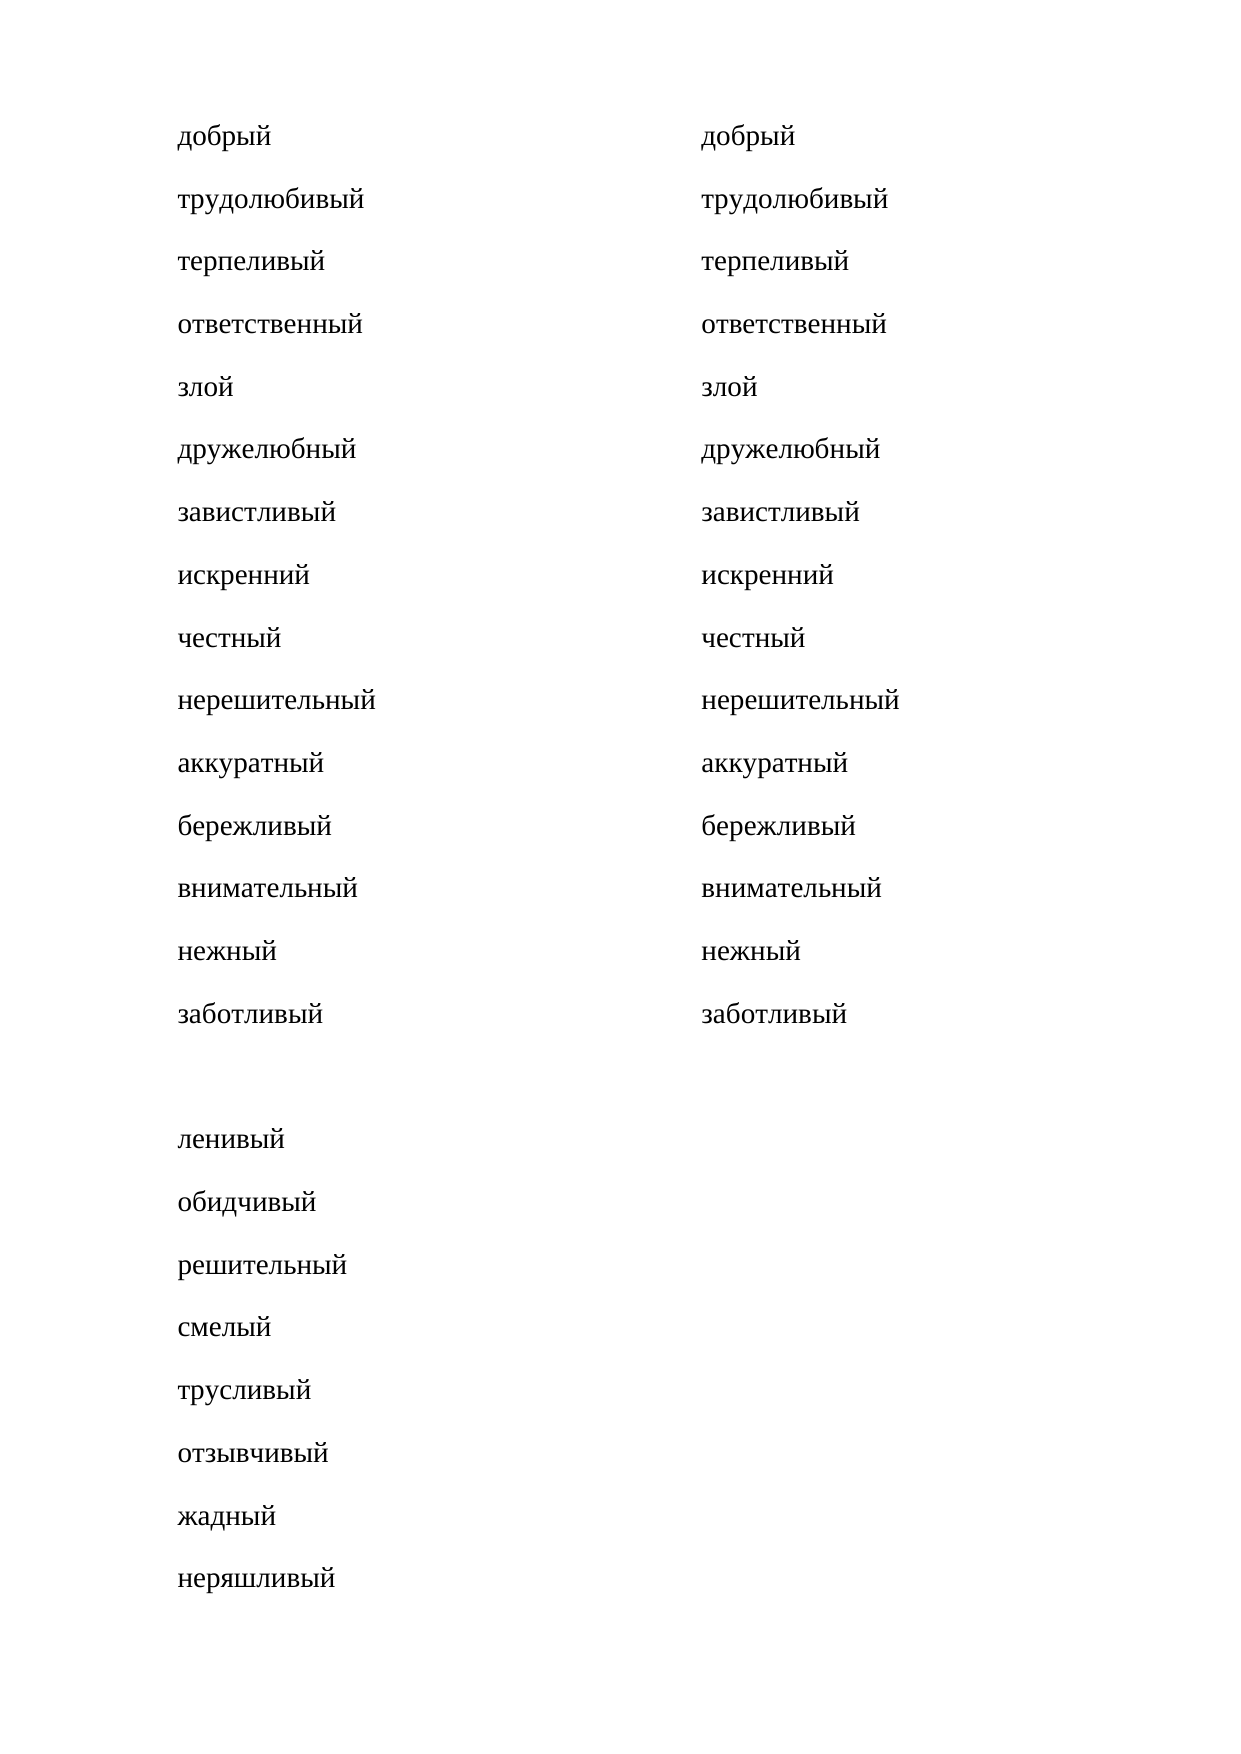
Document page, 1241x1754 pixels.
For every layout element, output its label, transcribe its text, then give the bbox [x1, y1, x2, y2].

text завистливый [701, 494, 1152, 528]
text нерешительный [701, 682, 1152, 716]
text внимательный [701, 871, 1152, 904]
text жадный [177, 1498, 627, 1531]
text завистливый [177, 494, 627, 528]
text честный [701, 620, 1152, 653]
text неряшливый [177, 1560, 627, 1594]
text дружелюбный [701, 432, 1152, 465]
text злой [701, 369, 1152, 402]
text смелый [177, 1309, 627, 1343]
text ответственный [701, 306, 1152, 340]
text решительный [177, 1247, 627, 1280]
text трудолюбивый [701, 181, 1152, 214]
text внимательный [177, 871, 627, 904]
text искренний [177, 557, 627, 591]
text аккуратный [701, 745, 1152, 779]
text искренний [701, 557, 1152, 591]
text дружелюбный [177, 432, 627, 465]
text отзывчивый [177, 1435, 627, 1468]
text ответственный [177, 306, 627, 340]
text обидчивый [177, 1184, 627, 1218]
text бережливый [701, 808, 1152, 841]
text добрый [177, 118, 627, 152]
text терпеливый [701, 243, 1152, 277]
text честный [177, 620, 627, 653]
text трудолюбивый [177, 181, 627, 214]
text добрый [701, 118, 1152, 152]
text нерешительный [177, 682, 627, 716]
text трусливый [177, 1372, 627, 1406]
text нежный [177, 933, 627, 967]
text ленивый [177, 1121, 627, 1155]
text аккуратный [177, 745, 627, 779]
text бережливый [177, 808, 627, 841]
text злой [177, 369, 627, 402]
text нежный [701, 933, 1152, 967]
text заботливый [177, 996, 627, 1029]
text терпеливый [177, 243, 627, 277]
text заботливый [701, 996, 1152, 1029]
